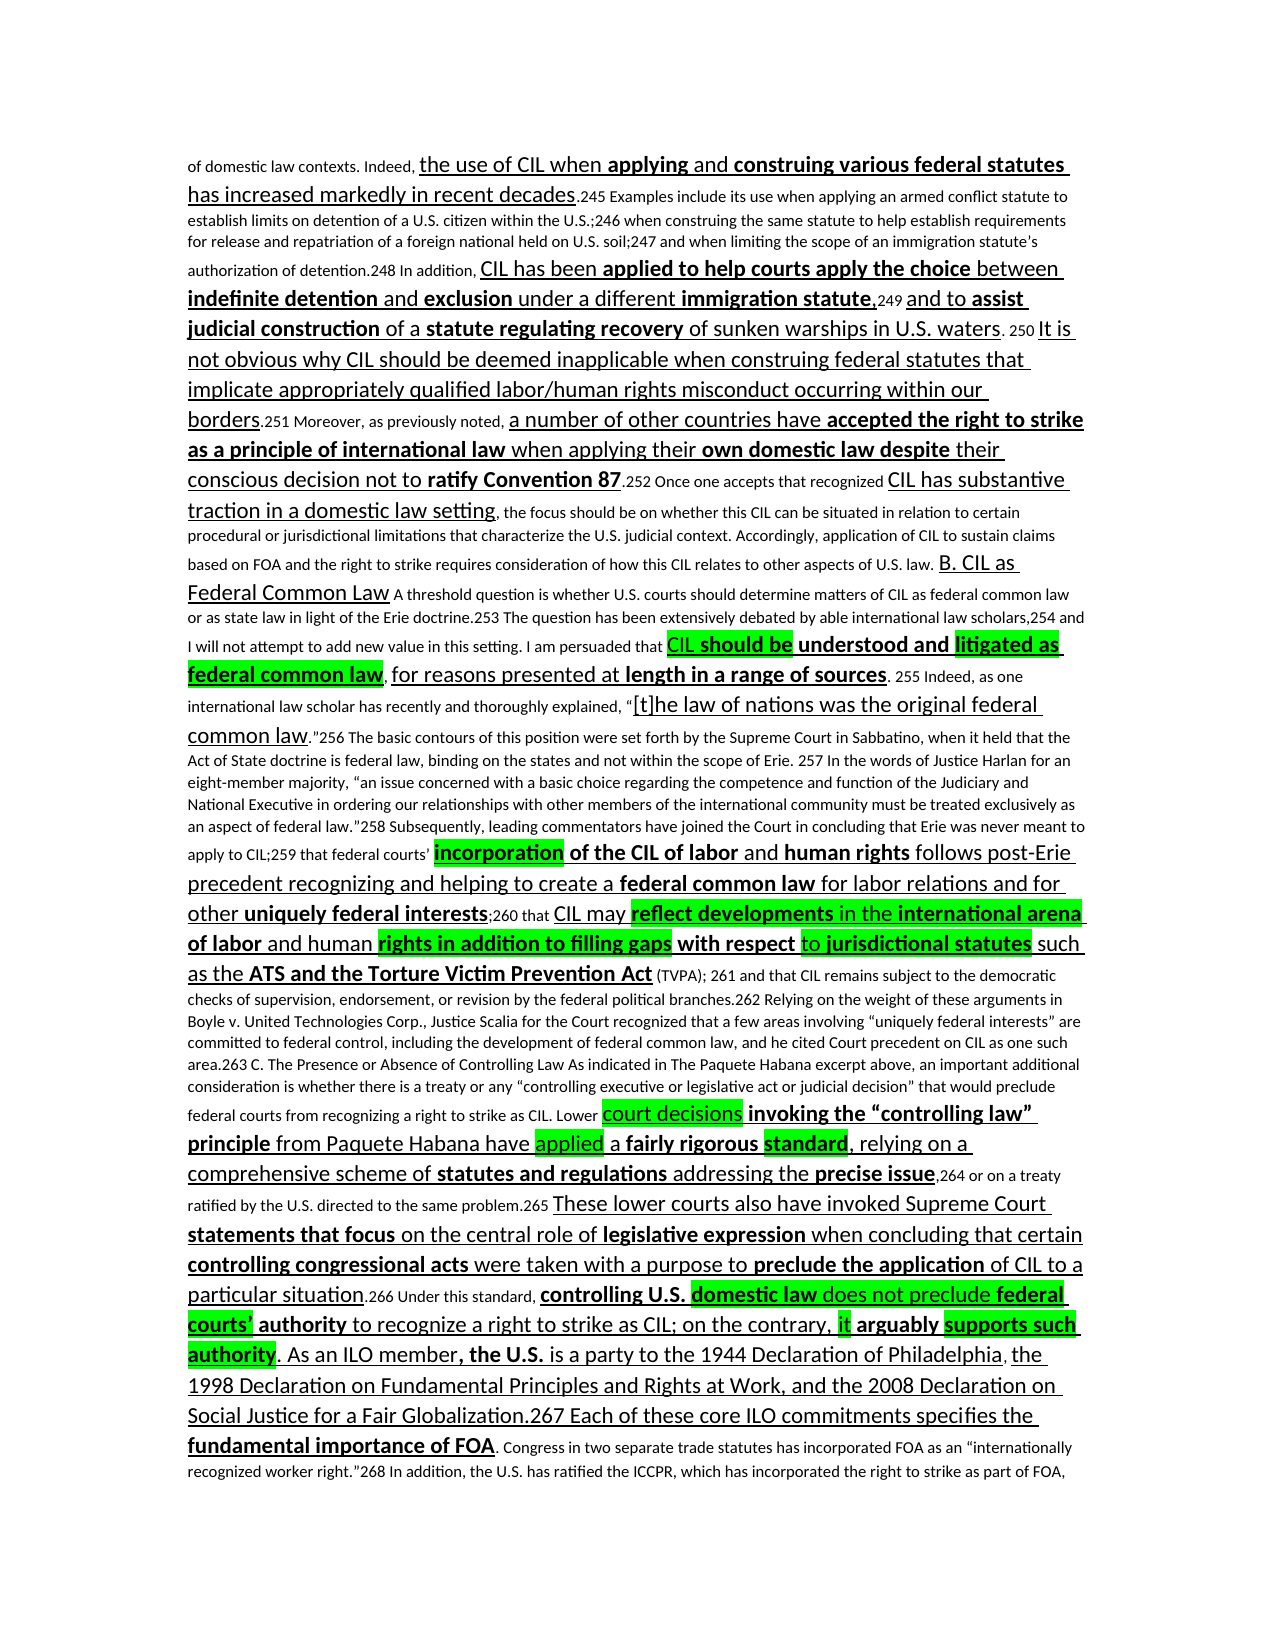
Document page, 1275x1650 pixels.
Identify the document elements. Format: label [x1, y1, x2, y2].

text [187, 150, 1087, 1481]
